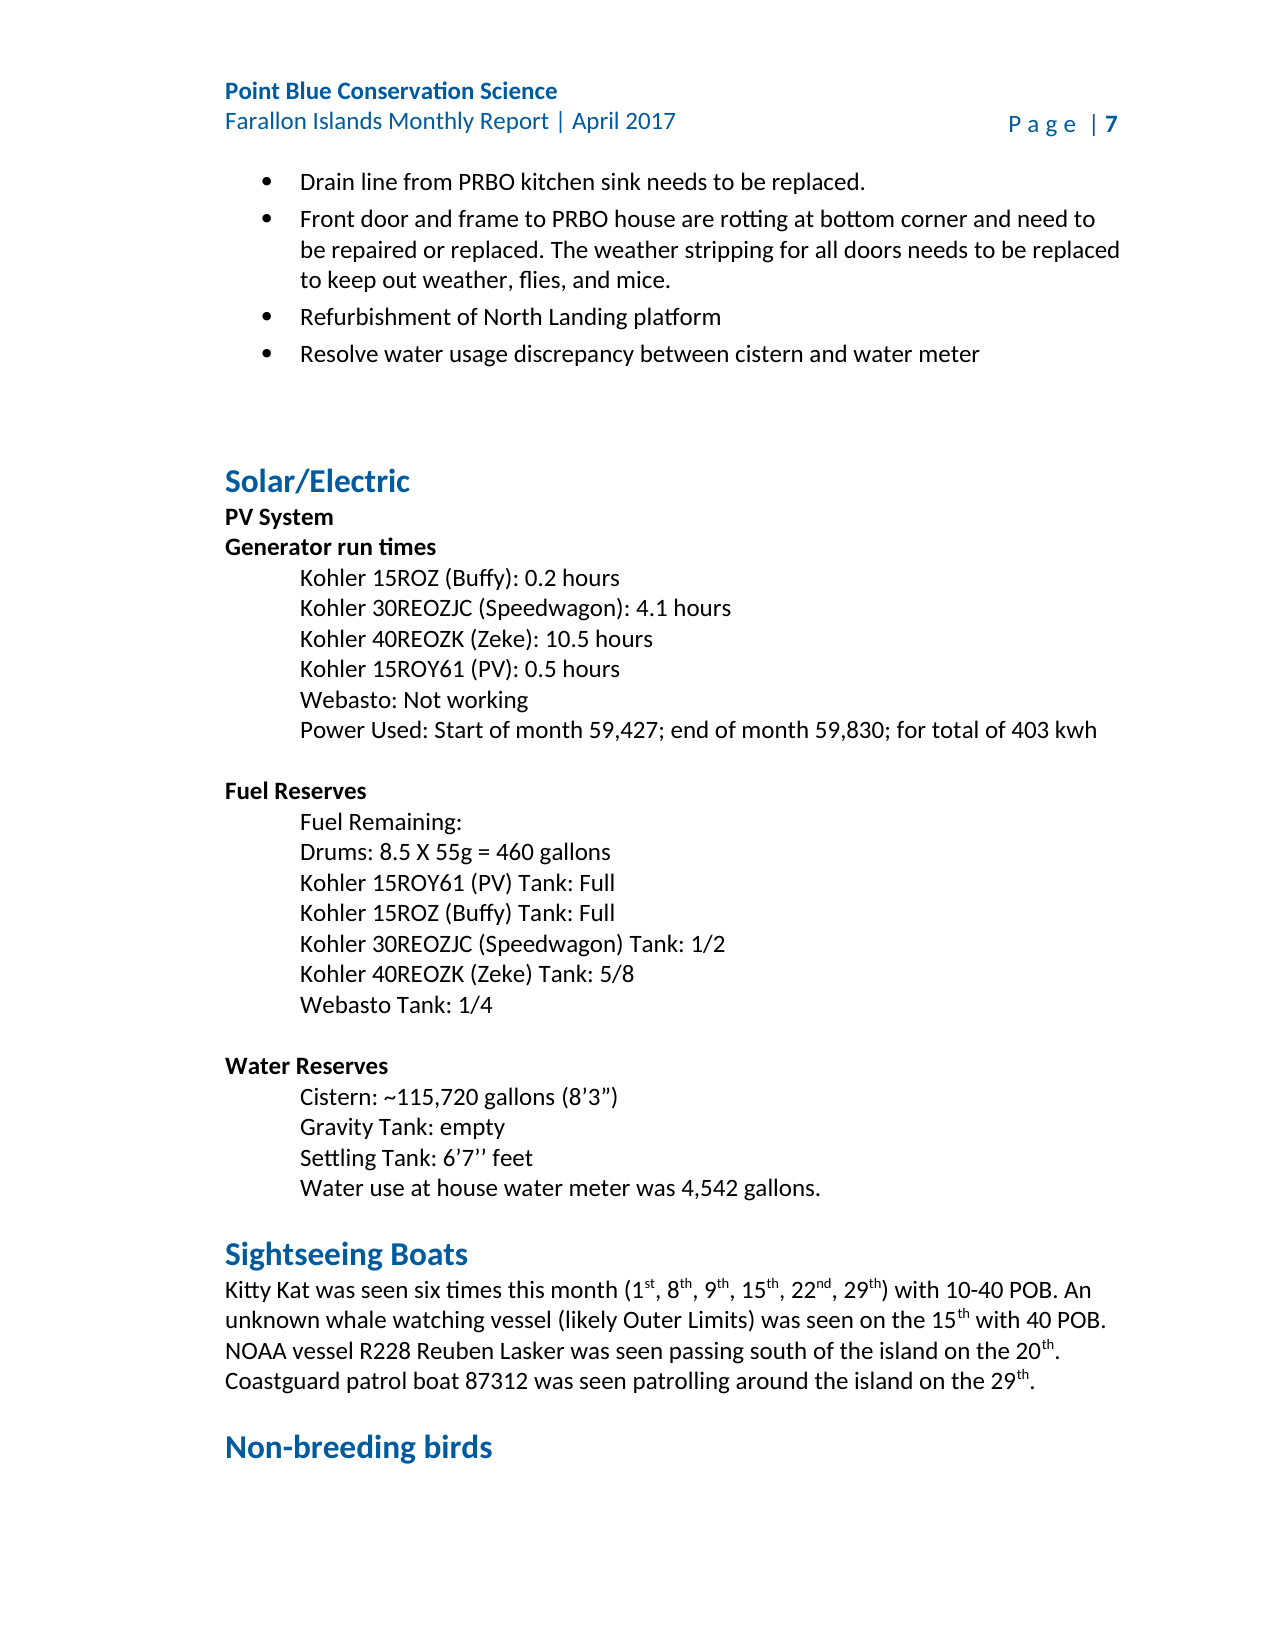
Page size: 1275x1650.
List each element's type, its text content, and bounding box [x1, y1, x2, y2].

text Non-breeding birds [225, 1427, 1125, 1467]
text Kohler 15ROZ (Buffy): 0.2 hours [225, 562, 1125, 592]
text Fuel Remaining: [300, 806, 1125, 836]
text Webasto: Not working [225, 684, 1125, 714]
text Kohler 40REOZK (Zeke) Tank: 5/8 [300, 958, 1125, 989]
text Solar/Electric [225, 460, 1125, 501]
list Resolve water usage discrepancy between cistern and water meter [262, 338, 1125, 368]
text Gravity Tank: empty [225, 1111, 1125, 1142]
text Water use at house water meter was 4,542 gallons. [300, 1172, 1125, 1203]
text Kohler 40REOZK (Zeke): 10.5 hours [225, 623, 1125, 653]
text Settling Tank: 6’7’’ feet [225, 1142, 1125, 1172]
text Kohler 15ROZ (Buffy) Tank: Full [300, 897, 1125, 928]
text Fuel Reserves [225, 775, 1125, 806]
text Generator run times [225, 531, 1125, 562]
text Kohler 15ROY61 (PV): 0.5 hours [225, 653, 1125, 684]
text Power Used: Start of month 59,427; end of month 59,830; for total of 403 kwh [225, 714, 1125, 745]
text Drums: 8.5 X 55g = 460 gallons [300, 836, 1125, 867]
text Webasto Tank: 1/4 [300, 989, 1125, 1019]
text PV System [225, 501, 1125, 531]
text Cistern: ~115,720 gallons (8’3”) [225, 1081, 1125, 1111]
text Sightseeing Boats [225, 1233, 1125, 1274]
text Kohler 15ROY61 (PV) Tank: Full [300, 867, 1125, 897]
text Kohler 30REOZJC (Speedwagon) Tank: 1/2 [300, 928, 1125, 958]
text Kitty Kat was seen six times this month (1st, 8th, 9th, 15th, 22nd, 29th) with 10-40 POB. An unknown whale watching vessel (likely Outer Limits) was seen on the 15th with 40 POB. NOAA vessel R228 Reuben Lasker was seen passing south of the island on the 20th. Coastguard patrol boat 87312 was seen patrolling around the island on the 29th. [225, 1274, 1125, 1396]
text Water Reserves [225, 1050, 1125, 1081]
list Drain line from PRBO kitchen sink needs to be replaced. [262, 167, 1125, 197]
list Front door and frame to PRBO house are rotting at bottom corner and need to be repaired or replaced. The weather stripping for all doors needs to be replaced to keep out weather, flies, and mice. [262, 203, 1125, 295]
list Refurbishment of North Landing platform [262, 301, 1125, 332]
text Kohler 30REOZJC (Speedwagon): 4.1 hours [225, 592, 1125, 623]
